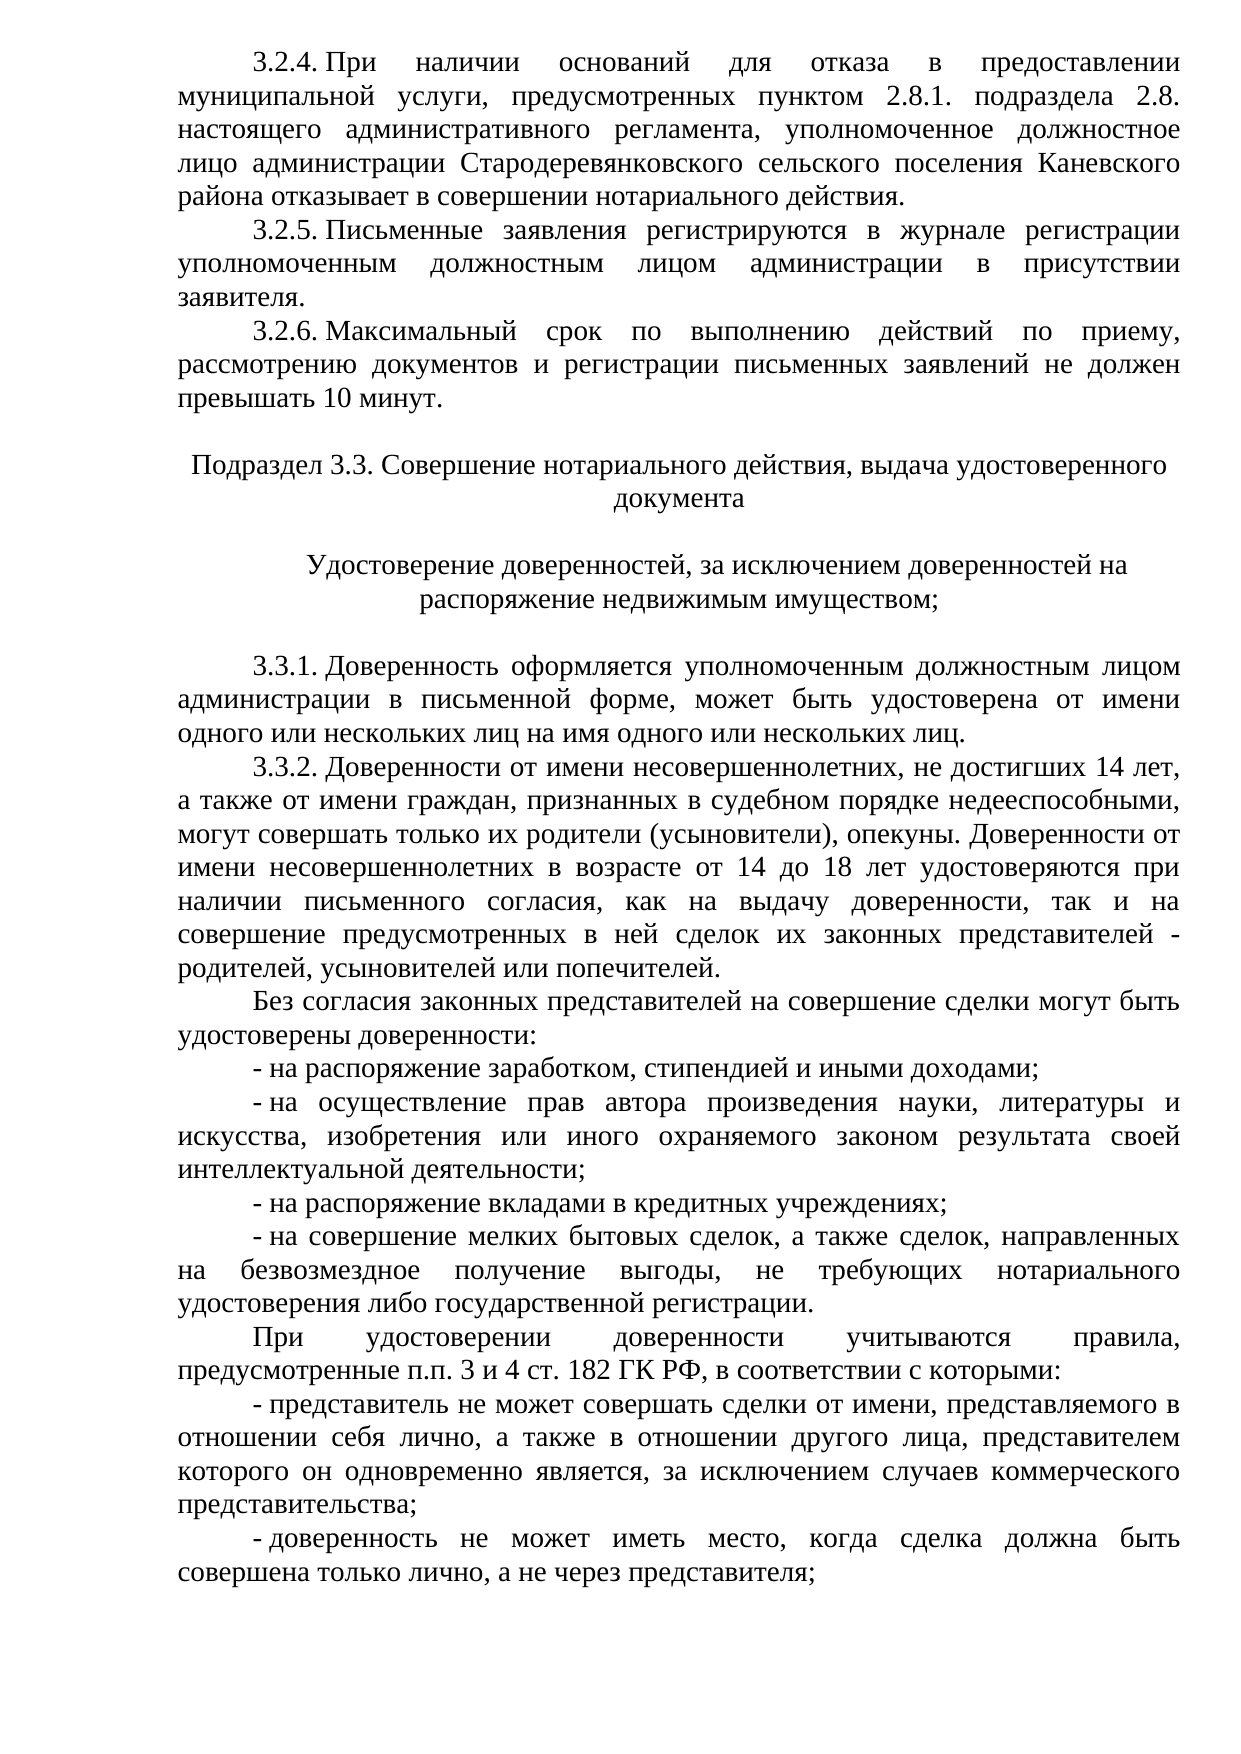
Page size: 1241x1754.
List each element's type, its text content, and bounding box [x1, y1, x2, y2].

text - на совершение мелких бытовых сделок, а также сделок, направленных на безвозмездное получение выгоды, не требующих нотариального удостоверения либо государственной регистрации. [177, 1218, 1181, 1319]
text 3.2.5. Письменные заявления регистрируются в журнале регистрации уполномоченным должностным лицом администрации в присутствии заявителя. [177, 212, 1181, 313]
text 3.3.2. Доверенности от имени несовершеннолетних, не достигших 14 лет, а также от имени граждан, признанных в судебном порядке недееспособными, могут совершать только их родители (усыновители), опекуны. Доверенности от имени несовершеннолетних в возрасте от 14 до 18 лет удостоверяются при наличии письменного согласия, как на выдачу доверенности, так и на совершение предусмотренных в ней сделок их законных представителей - родителей, усыновителей или попечителей. [177, 749, 1181, 983]
text 3.2.6. Максимальный срок по выполнению действий по приему, рассмотрению документов и регистрации письменных заявлений не должен превышать 10 минут. [177, 313, 1181, 413]
text - на распоряжение заработком, стипендией и иными доходами; [177, 1051, 1181, 1084]
text Удостоверение доверенностей, за исключением доверенностей на распоряжение недвижимым имуществом; [177, 547, 1181, 614]
text 3.3.1. Доверенность оформляется уполномоченным должностным лицом администрации в письменной форме, может быть удостоверена от имени одного или нескольких лиц на имя одного или нескольких лиц. [177, 648, 1181, 749]
text Без согласия законных представителей на совершение сделки могут быть удостоверены доверенности: [177, 983, 1181, 1051]
text - представитель не может совершать сделки от имени, представляемого в отношении себя лично, а также в отношении другого лица, представителем которого он одновременно является, за исключением случаев коммерческого представительства; [177, 1386, 1181, 1520]
text При удостоверении доверенности учитываются правила, предусмотренные п.п. 3 и 4 ст. 182 ГК РФ, в соответствии с которыми: [177, 1319, 1181, 1386]
text - доверенность не может иметь место, когда сделка должна быть совершена только лично, а не через представителя; [177, 1520, 1181, 1587]
text - на распоряжение вкладами в кредитных учреждениях; [177, 1185, 1181, 1218]
text 3.2.4. При наличии оснований для отказа в предоставлении муниципальной услуги, предусмотренных пунктом 2.8.1. подраздела 2.8. настоящего административного регламента, уполномоченное должностное лицо администрации Стародеревянковского сельского поселения Каневского района отказывает в совершении нотариального действия. [177, 44, 1181, 212]
text - на осуществление прав автора произведения науки, литературы и искусства, изобретения или иного охраняемого законом результата своей интеллектуальной деятельности; [177, 1084, 1181, 1185]
text Подраздел 3.3. Совершение нотариального действия, выдача удостоверенного документа [177, 447, 1181, 514]
